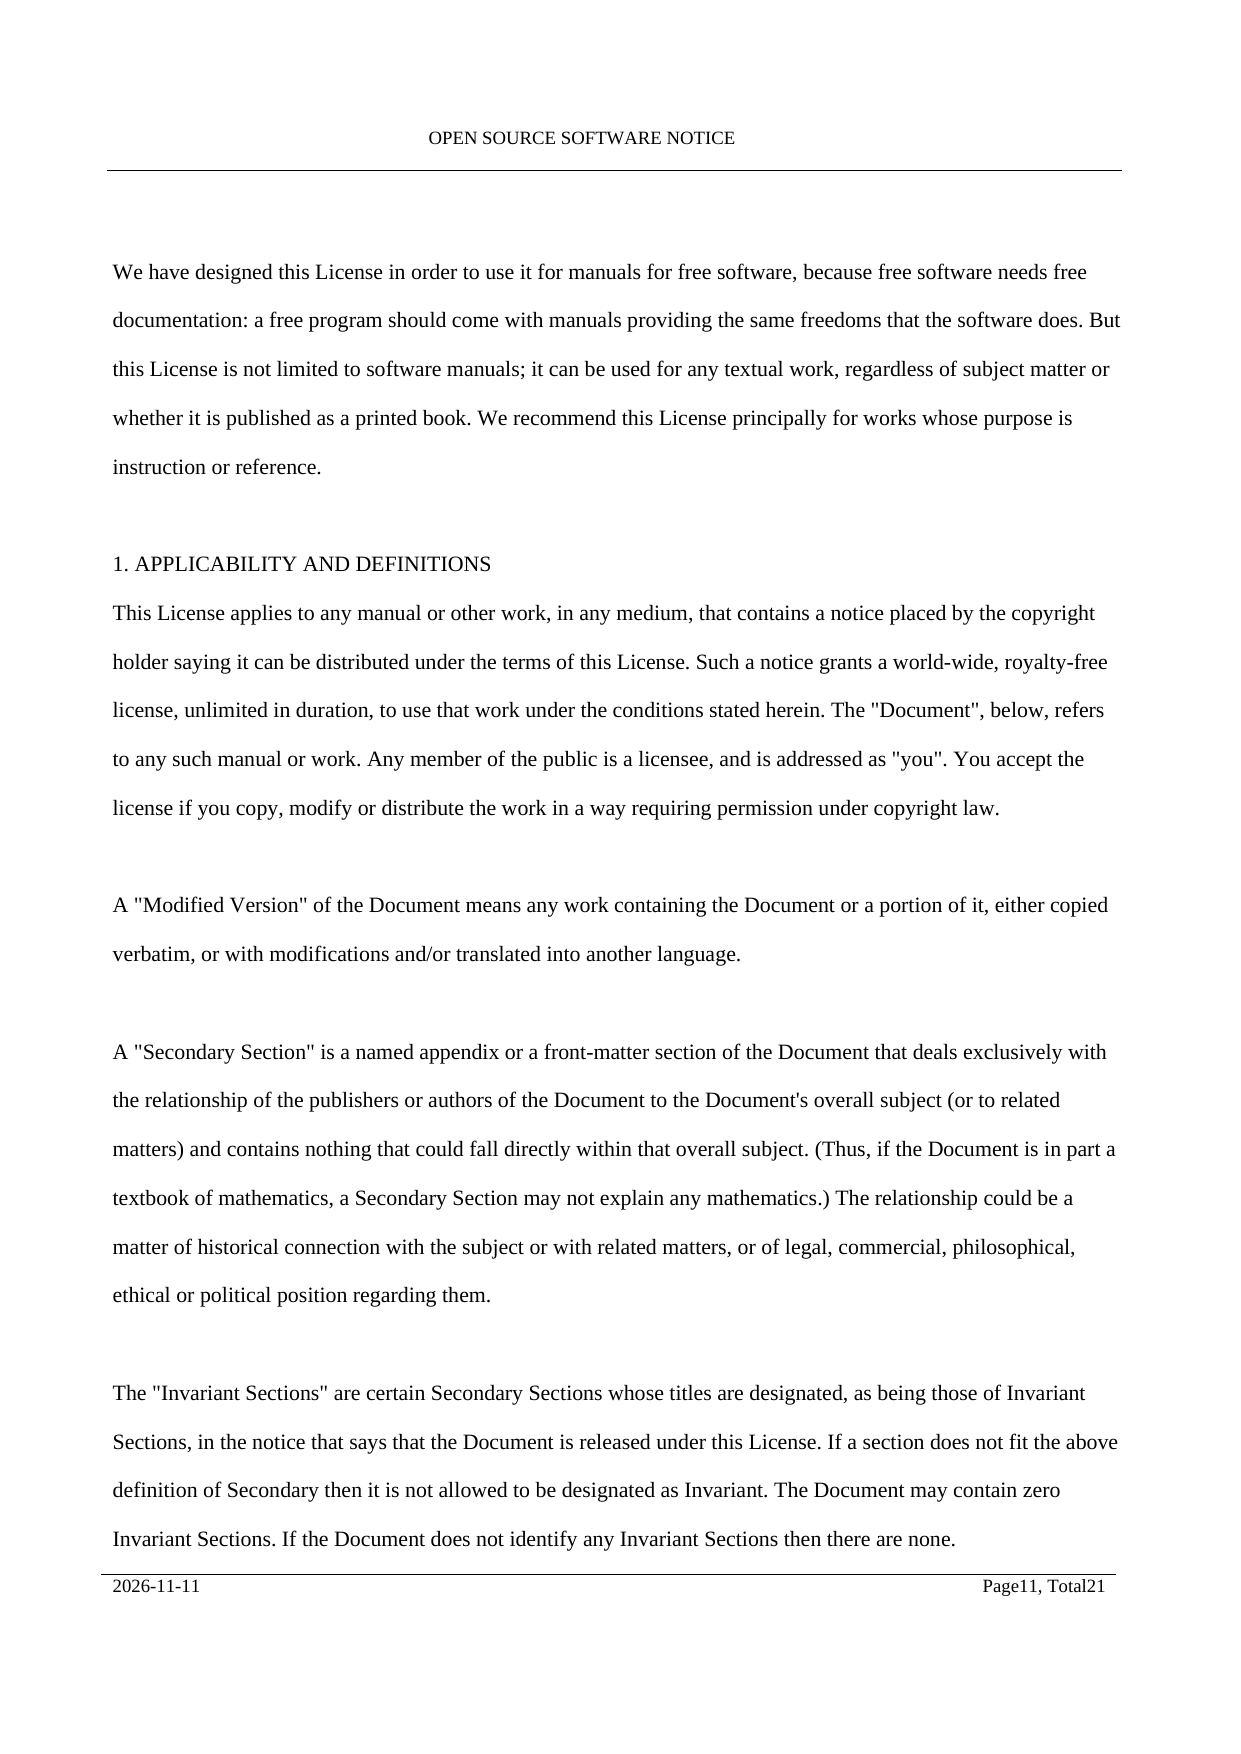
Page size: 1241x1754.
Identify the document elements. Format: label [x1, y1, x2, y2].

text [112, 206, 1128, 1555]
